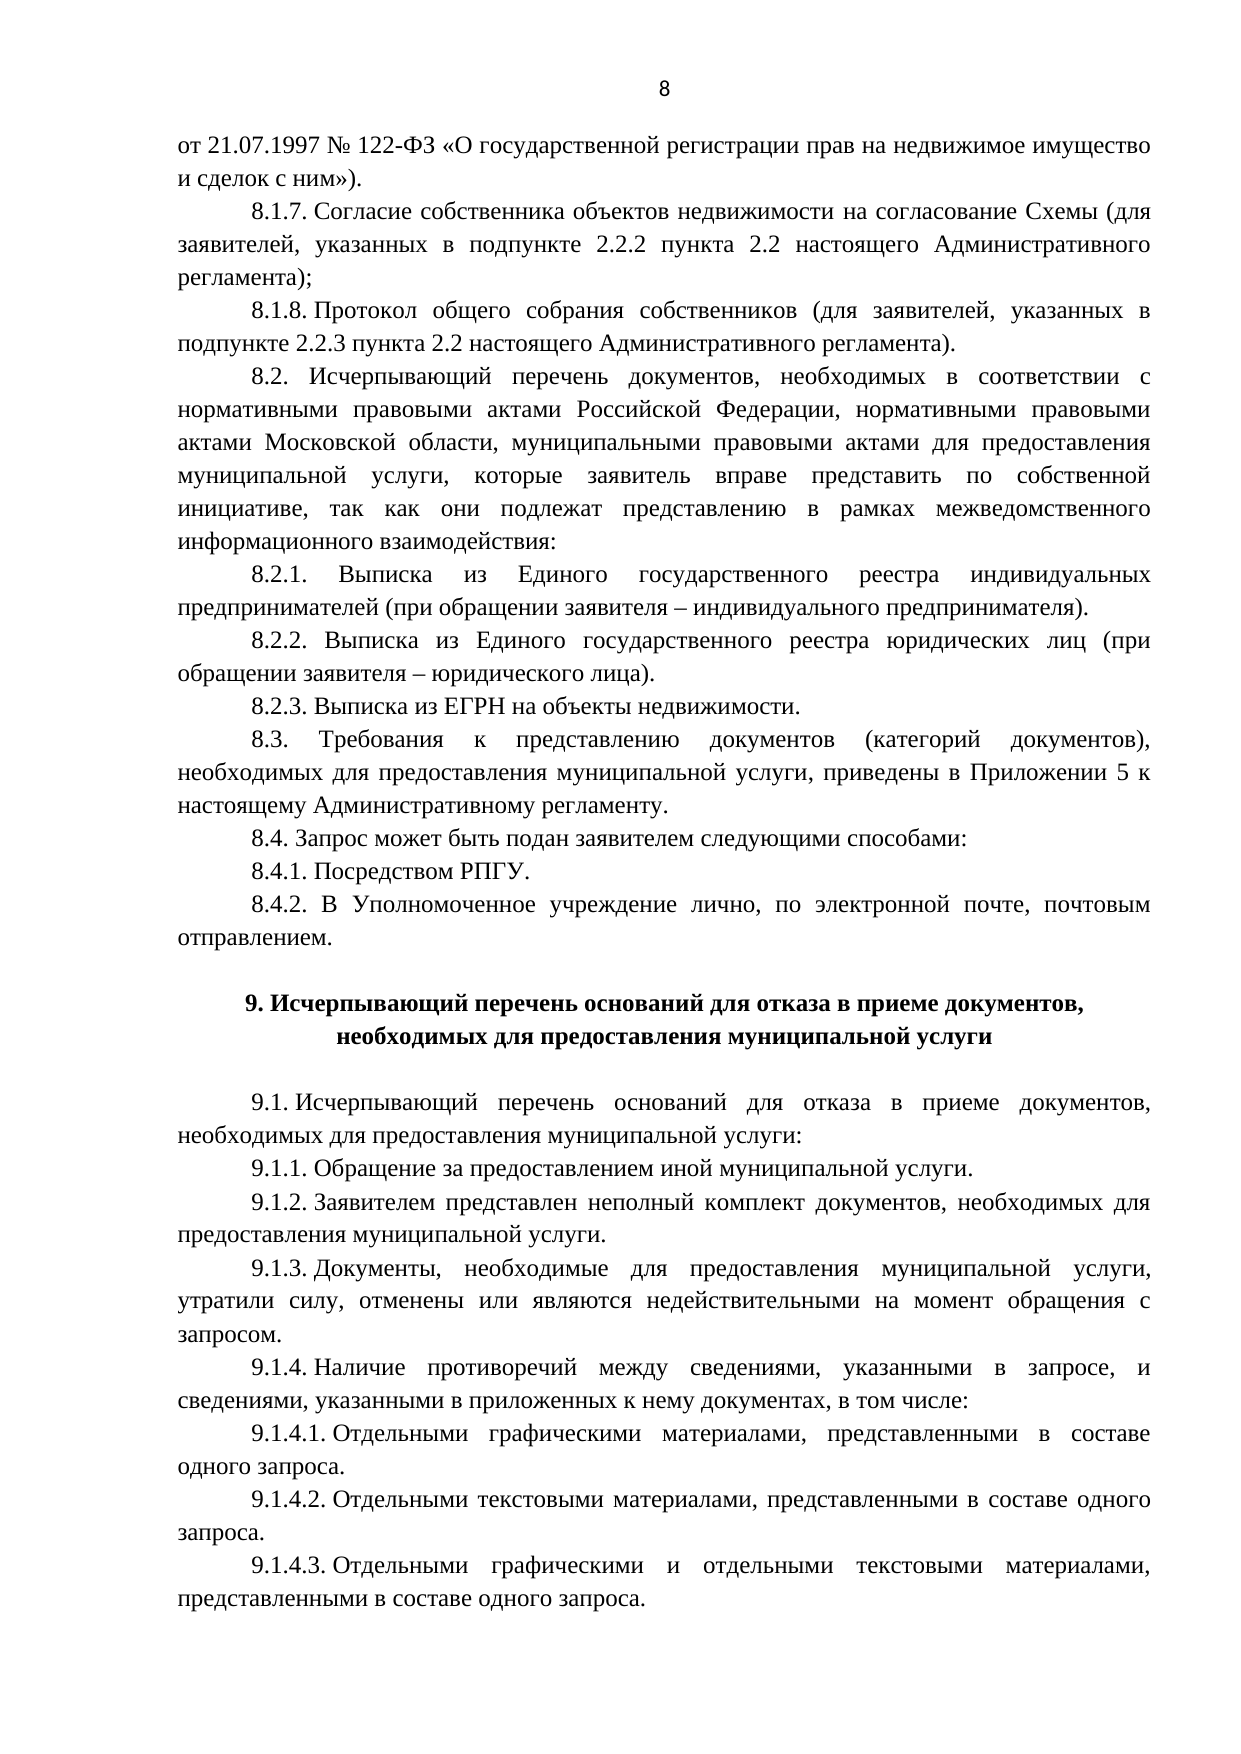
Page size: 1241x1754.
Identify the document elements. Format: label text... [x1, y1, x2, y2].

subtitle 9. Исчерпывающий перечень оснований для отказа в приеме документов, необходимых для предоставления муниципальной услуги [177, 988, 1152, 1050]
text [177, 130, 1152, 192]
text 8.2.2. Выписка из Единого государственного реестра юридических лиц (при обращении заявителя – юридического лица). [177, 625, 1152, 687]
list 8.4.2. В Уполномоченное учреждение лично, по электронной почте, почтовым отправлением. [177, 889, 1152, 951]
list 9.1. Исчерпывающий перечень оснований для отказа в приеме документов, необходимых для предоставления муниципальной услуги: [177, 1087, 1152, 1149]
list 8.3. Требования к представлению документов (категорий документов), необходимых для предоставления муниципальной услуги, приведены в Приложении 5 к настоящему Административному регламенту. [177, 724, 1152, 819]
list 9.1.2. Заявителем представлен неполный комплект документов, необходимых для предоставления муниципальной услуги. [177, 1187, 1152, 1248]
list 8.4.1. Посредством РПГУ. [177, 856, 1152, 885]
list 9.1.4. Наличие противоречий между сведениями, указанными в запросе, и сведениями, указанными в приложенных к нему документах, в том числе: [177, 1352, 1152, 1413]
list 9.1.4.2. Отдельными текстовыми материалами, представленными в составе одного запроса. [177, 1484, 1152, 1546]
text 8.2.1. Выписка из Единого государственного реестра индивидуальных предпринимателей (при обращении заявителя – индивидуального предпринимателя). [177, 559, 1152, 621]
list 9.1.3. Документы, необходимые для предоставления муниципальной услуги, утратили силу, отменены или являются недействительными на момент обращения с запросом. [177, 1253, 1152, 1347]
text 8.2.3. Выписка из ЕГРН на объекты недвижимости. [177, 691, 1152, 720]
list 9.1.4.1. Отдельными графическими материалами, представленными в составе одного запроса. [177, 1418, 1152, 1479]
list 9.1.1. Обращение за предоставлением иной муниципальной услуги. [177, 1153, 1152, 1182]
list 8.4. Запрос может быть подан заявителем следующими способами: [177, 823, 1152, 852]
text 8.2. Исчерпывающий перечень документов, необходимых в соответствии с нормативными правовыми актами Российской Федерации, нормативными правовыми актами Московской области, муниципальными правовыми актами для предоставления муниципальной услуги, которые заявитель вправе представить по собственной инициативе, так как они подлежат представлению в рамках межведомственного информационного взаимодействия: [177, 361, 1152, 555]
list 9.1.4.3. Отдельными графическими и отдельными текстовыми материалами, представленными в составе одного запроса. [177, 1550, 1152, 1612]
text 8.1.8. Протокол общего собрания собственников (для заявителей, указанных в подпункте 2.2.3 пункта 2.2 настоящего Административного регламента). [177, 295, 1152, 357]
text 8.1.7. Согласие собственника объектов недвижимости на согласование Схемы (для заявителей, указанных в подпункте 2.2.2 пункта 2.2 настоящего Административного регламента); [177, 196, 1152, 291]
